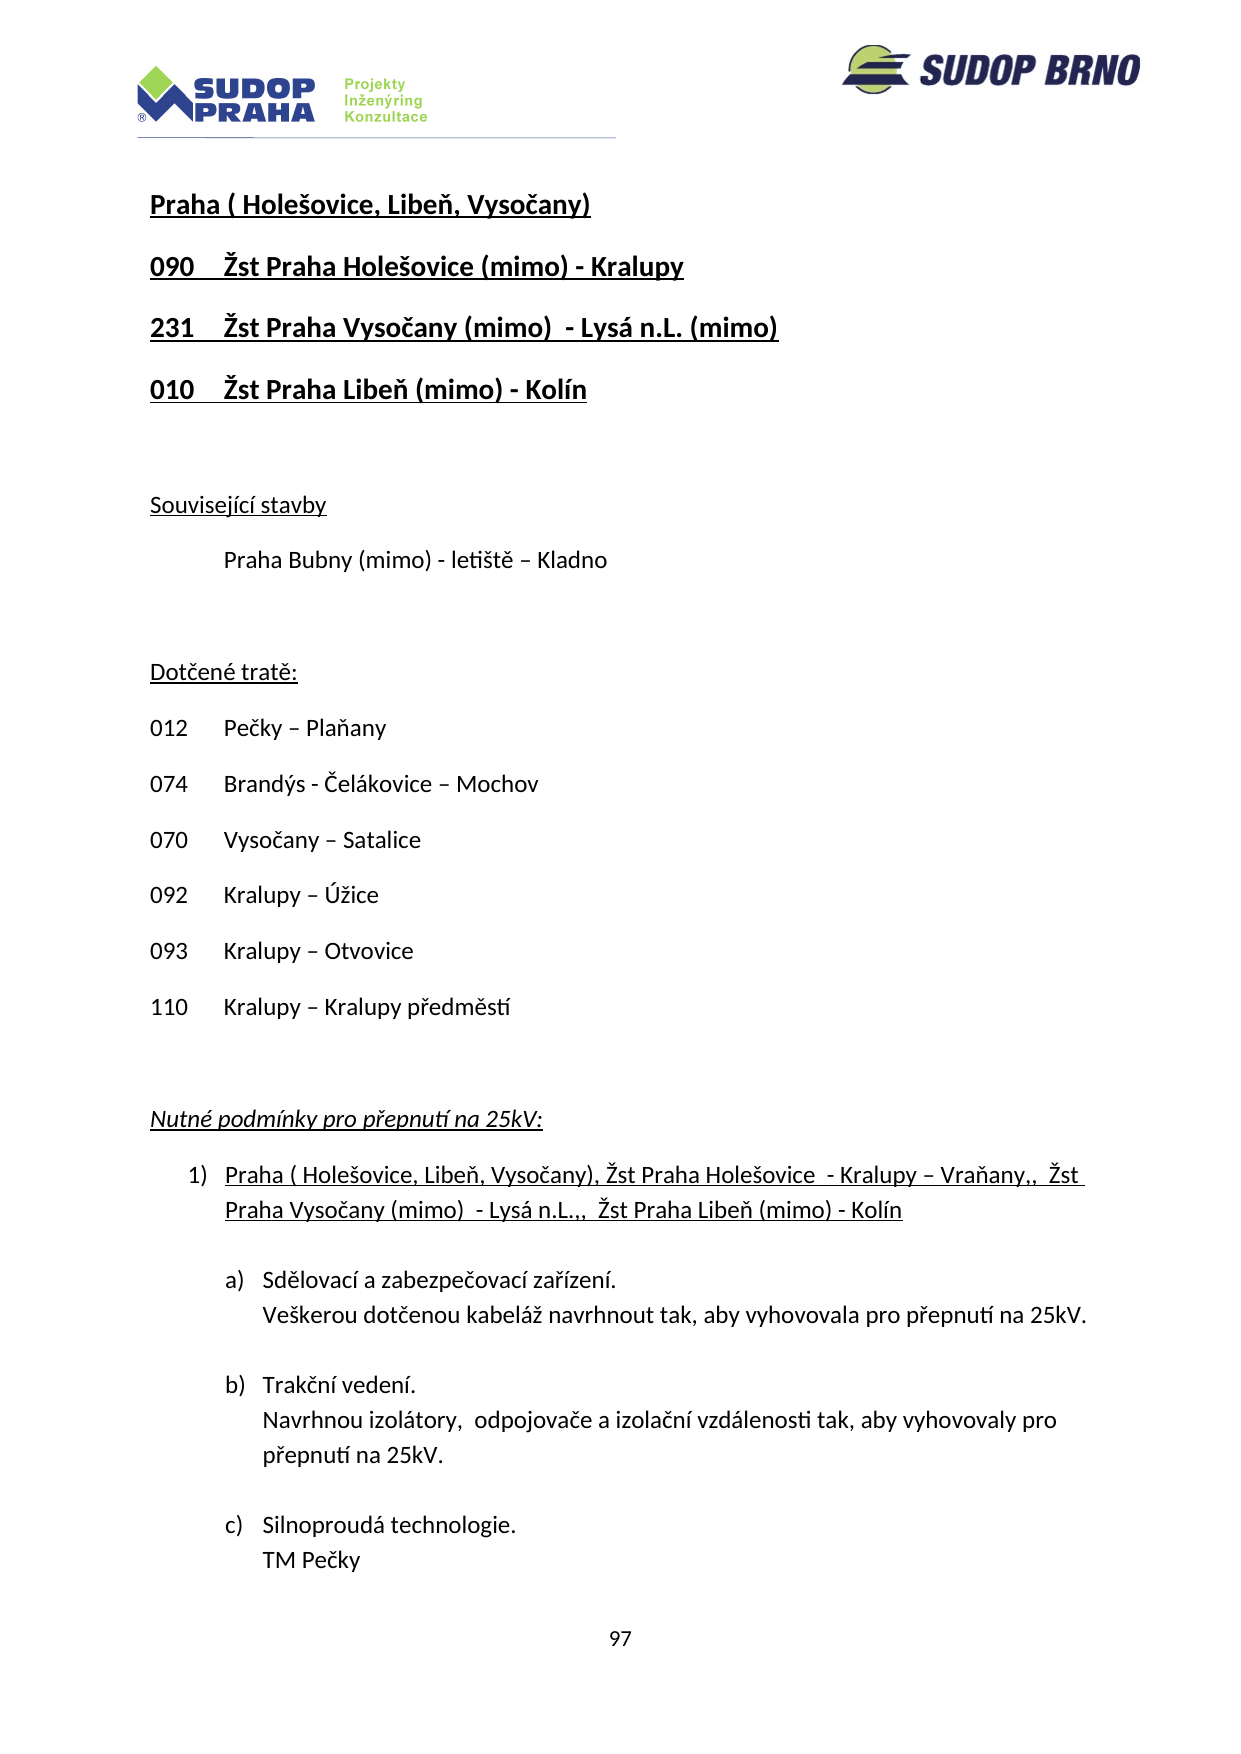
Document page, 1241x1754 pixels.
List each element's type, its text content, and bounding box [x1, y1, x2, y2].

text 012 Pečky – Plaňany [150, 712, 1090, 743]
list Praha ( Holešovice, Libeň, Vysočany), Žst Praha Holešovice - Kralupy – Vraňany,, Žst Praha Vysočany (mimo) - Lysá n.L.,, Žst Praha Libeň (mimo) - Kolín [187, 1159, 1090, 1224]
text 074 Brandýs - Čelákovice – Mochov [150, 768, 1090, 798]
text 070 Vysočany – Satalice [150, 824, 1090, 854]
list Trakční vedení. [225, 1369, 1090, 1399]
text Související stavby [150, 489, 1090, 519]
text 093 Kralupy – Otvovice [150, 935, 1090, 966]
text Nutné podmínky pro přepnutí na 25kV: [150, 1103, 1090, 1133]
text 090 Žst Praha Holešovice (mimo) - Kralupy [150, 248, 1090, 283]
picture [137, 65, 435, 126]
text Praha ( Holešovice, Libeň, Vysočany) [150, 186, 1090, 221]
list Sdělovací a zabezpečovací zařízení. [225, 1264, 1090, 1294]
list TM Pečky [262, 1544, 1090, 1574]
text 231 Žst Praha Vysočany (mimo) - Lysá n.L. (mimo) [150, 309, 1090, 345]
list Silnoproudá technologie. [225, 1509, 1090, 1539]
list Navrhnou izolátory, odpojovače a izolační vzdálenosti tak, aby vyhovovaly pro přepnutí na 25kV. [262, 1404, 1090, 1469]
text 092 Kralupy – Úžice [150, 879, 1090, 910]
text Praha Bubny (mimo) - letiště – Kladno [150, 544, 1090, 575]
text Dotčené tratě: [150, 656, 1090, 687]
text 010 Žst Praha Libeň (mimo) - Kolín [150, 371, 1090, 407]
list Veškerou dotčenou kabeláž navrhnout tak, aby vyhovovala pro přepnutí na 25kV. [262, 1299, 1090, 1329]
picture [841, 45, 1149, 96]
text 110 Kralupy – Kralupy předměstí [150, 991, 1090, 1022]
